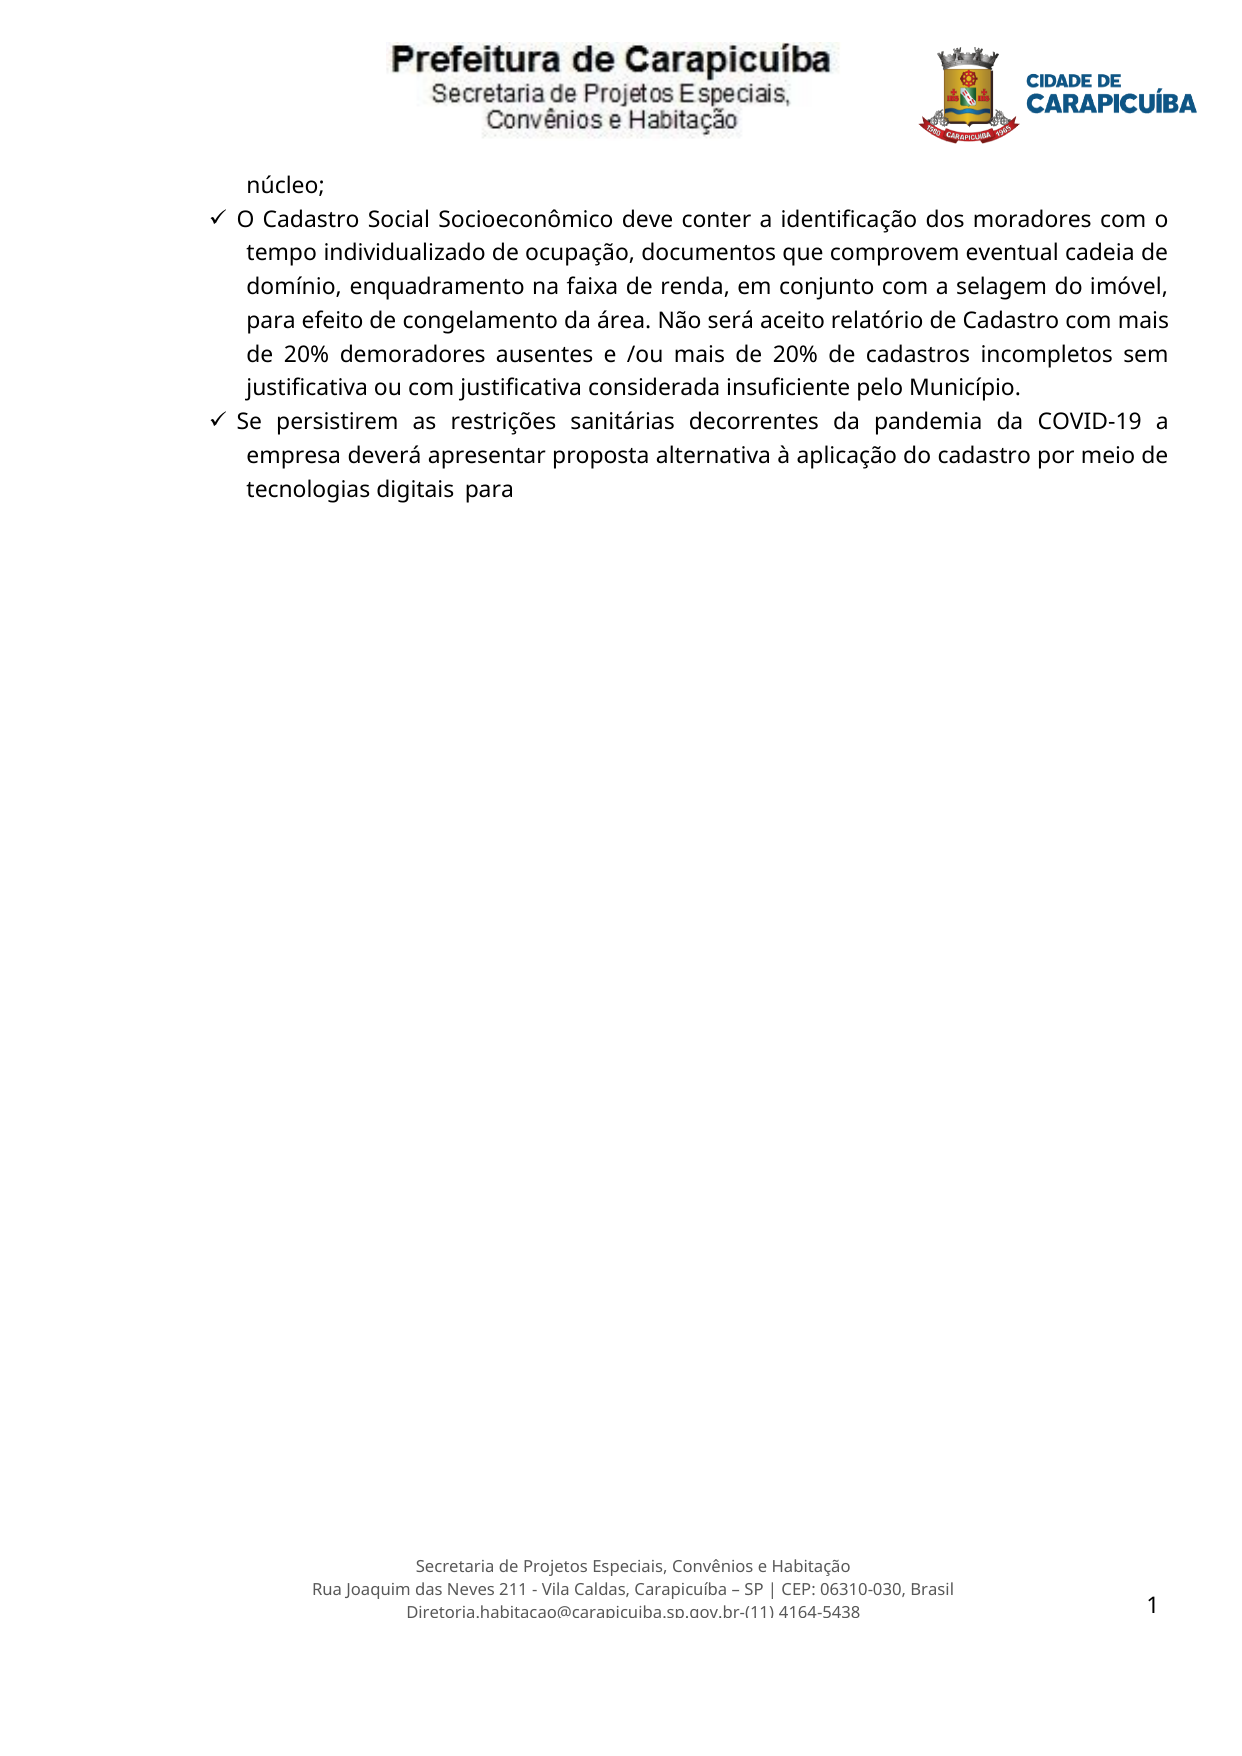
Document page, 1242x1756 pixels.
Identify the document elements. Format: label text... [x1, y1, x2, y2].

picture [918, 47, 1197, 144]
list O Cadastro Social Socioeconômico deve conter a identificação dos moradores com o tempo individualizado de ocupação, documentos que comprovem eventual cadeia de domínio, enquadramento na faixa de renda, em conjunto com a selagem do imóvel, para efeito de congelamento da área. Não será aceito relatório de Cadastro com mais de 20% demoradores ausentes e /ou mais de 20% de cadastros incompletos sem justificativa ou com justificativa considerada insuficiente pelo Município. [209, 203, 1169, 403]
picture [386, 42, 842, 141]
list Se persistirem as restrições sanitárias decorrentes da pandemia da COVID-19 a empresa deverá apresentar proposta alternativa à aplicação do cadastro por meio de tecnologias digitais para [209, 405, 1169, 504]
